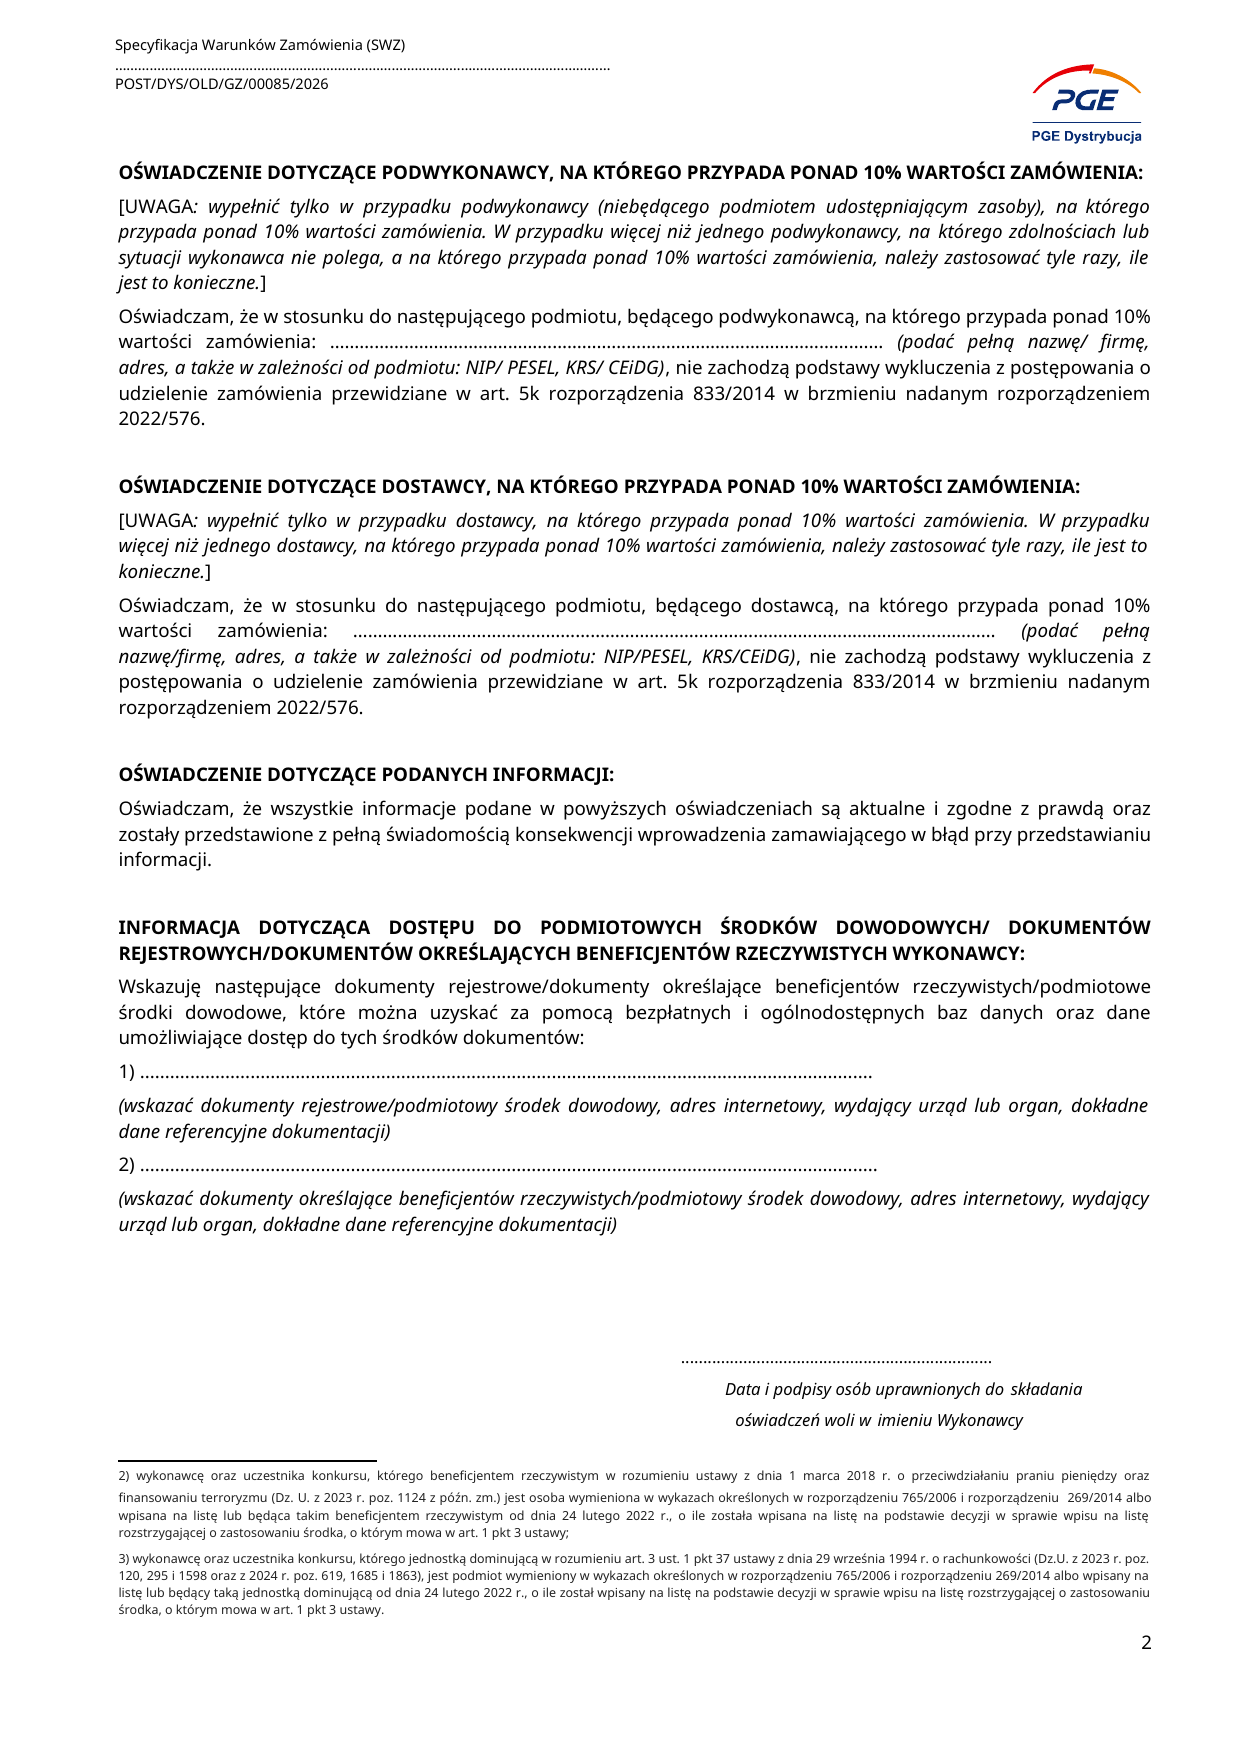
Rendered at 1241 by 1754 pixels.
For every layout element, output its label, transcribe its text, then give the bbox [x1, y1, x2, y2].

text OŚWIADCZENIE DOTYCZĄCE DOSTAWCY, NA KTÓREGO PRZYPADA PONAD 10% WARTOŚCI ZAMÓWIENIA: [118, 473, 1152, 499]
text Data i podpisy osób uprawnionych do składania [664, 1377, 1144, 1400]
text OŚWIADCZENIE DOTYCZĄCE PODWYKONAWCY, NA KTÓREGO PRZYPADA PONAD 10% WARTOŚCI ZAMÓWIENIA: [118, 159, 1152, 184]
text (wskazać dokumenty określające beneficjentów rzeczywistych/podmiotowy środek dowodowy, adres internetowy, wydający urząd lub organ, dokładne dane referencyjne dokumentacji) [118, 1186, 1152, 1237]
text Wskazuję następujące dokumenty rejestrowe/dokumenty określające beneficjentów rzeczywistych/podmiotowe środki dowodowe, które można uzyskać za pomocą bezpłatnych i ogólnodostępnych baz danych oraz dane umożliwiające dostęp do tych środków dokumentów: [118, 974, 1152, 1050]
text oświadczeń woli w imieniu Wykonawcy [664, 1408, 1144, 1431]
text Oświadczam, że w stosunku do następującego podmiotu, będącego podwykonawcą, na którego przypada ponad 10% wartości zamówienia: ……………………………………………………………………………………………….… (podać pełną nazwę/ firmę, adres, a także w zależności od podmiotu: NIP/ PESEL, KRS/ CEiDG), nie zachodzą podstawy wykluczenia z postępowania o udzielenie zamówienia przewidziane w art. 5k rozporządzenia 833/2014 w brzmieniu nadanym rozporządzeniem 2022/576. [118, 303, 1152, 431]
text OŚWIADCZENIE DOTYCZĄCE PODANYCH INFORMACJI: [118, 762, 1152, 787]
text 1) .................................................................................................................................................. [118, 1058, 1152, 1084]
text 2) ................................................................................................................................................... [118, 1152, 1152, 1177]
text INFORMACJA DOTYCZĄCA DOSTĘPU DO PODMIOTOWYCH ŚRODKÓW DOWODOWYCH/ DOKUMENTÓW REJESTROWYCH/DOKUMENTÓW OKREŚLAJĄCYCH BENEFICJENTÓW RZECZYWISTYCH WYKONAWCY: [118, 914, 1152, 965]
text (wskazać dokumenty rejestrowe/podmiotowy środek dowodowy, adres internetowy, wydający urząd lub organ, dokładne dane referencyjne dokumentacji) [118, 1092, 1152, 1143]
text Oświadczam, że w stosunku do następującego podmiotu, będącego dostawcą, na którego przypada ponad 10% wartości zamówienia: ……………………………………………………………………………………………….………..….…… (podać pełną nazwę/firmę, adres, a także w zależności od podmiotu: NIP/PESEL, KRS/CEiDG), nie zachodzą podstawy wykluczenia z postępowania o udzielenie zamówienia przewidziane w art. 5k rozporządzenia 833/2014 w brzmieniu nadanym rozporządzeniem 2022/576. [118, 592, 1152, 719]
text [UWAGA: wypełnić tylko w przypadku dostawcy, na którego przypada ponad 10% wartości zamówienia. W przypadku więcej niż jednego dostawcy, na którego przypada ponad 10% wartości zamówienia, należy zastosować tyle razy, ile jest to konieczne.] [118, 507, 1152, 583]
text Oświadczam, że wszystkie informacje podane w powyższych oświadczeniach są aktualne i zgodne z prawdą oraz zostały przedstawione z pełną świadomością konsekwencji wprowadzenia zamawiającego w błąd przy przedstawianiu informacji. [118, 796, 1152, 872]
text ...................................................................... [607, 1344, 1240, 1369]
text [UWAGA: wypełnić tylko w przypadku podwykonawcy (niebędącego podmiotem udostępniającym zasoby), na którego przypada ponad 10% wartości zamówienia. W przypadku więcej niż jednego podwykonawcy, na którego zdolnościach lub sytuacji wykonawca nie polega, a na którego przypada ponad 10% wartości zamówienia, należy zastosować tyle razy, ile jest to konieczne.] [118, 193, 1152, 295]
